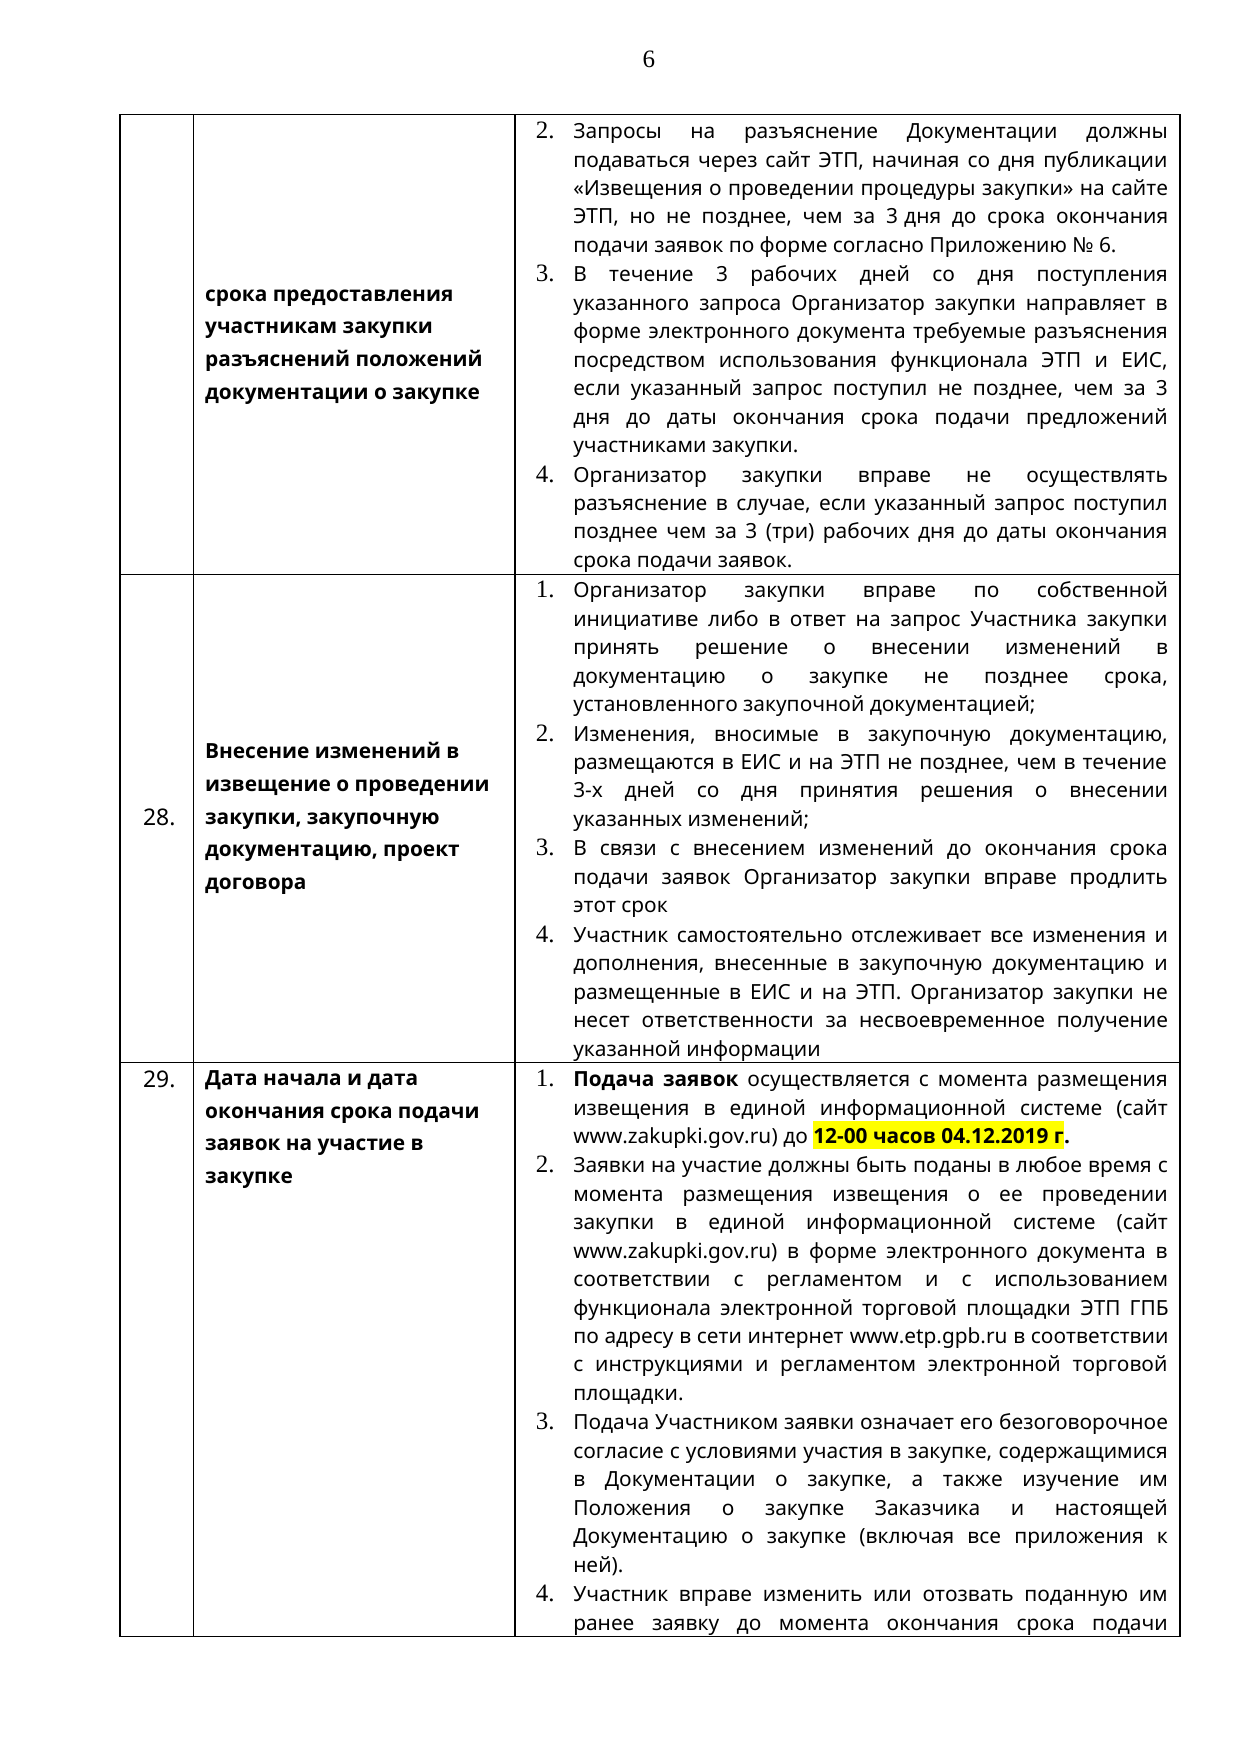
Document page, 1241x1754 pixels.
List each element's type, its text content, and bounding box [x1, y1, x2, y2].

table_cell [516, 115, 1179, 573]
table_cell [121, 115, 193, 573]
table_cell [516, 1063, 1179, 1636]
table_cell [121, 575, 193, 1062]
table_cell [194, 1063, 514, 1636]
table_cell Организатор закупки вправе по собственной инициативе либо в ответ на запрос Участника закупки принять решение о внесении изменений в документацию о закупке не позднее срока, установленного закупочной документацией; Изменения, вносимые в закупочную документацию, размещаются в ЕИС и на ЭТП не позднее, чем в течение 3-х дней со дня принятия решения о внесении указанных изменений; В связи с внесением изменений до окончания срока подачи заявок Организатор закупки вправе продлить этот срок Участник самостоятельно отслеживает все изменения и дополнения, внесенные в закупочную документацию и размещенные в ЕИС и на ЭТП. Организатор закупки не несет ответственности за несвоевременное получение указанной информации [516, 575, 1179, 1062]
table_cell Внесение изменений в извещение о проведении закупки, закупочную документацию, проект договора [194, 575, 514, 1062]
table_cell [121, 1063, 193, 1636]
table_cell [194, 115, 514, 573]
